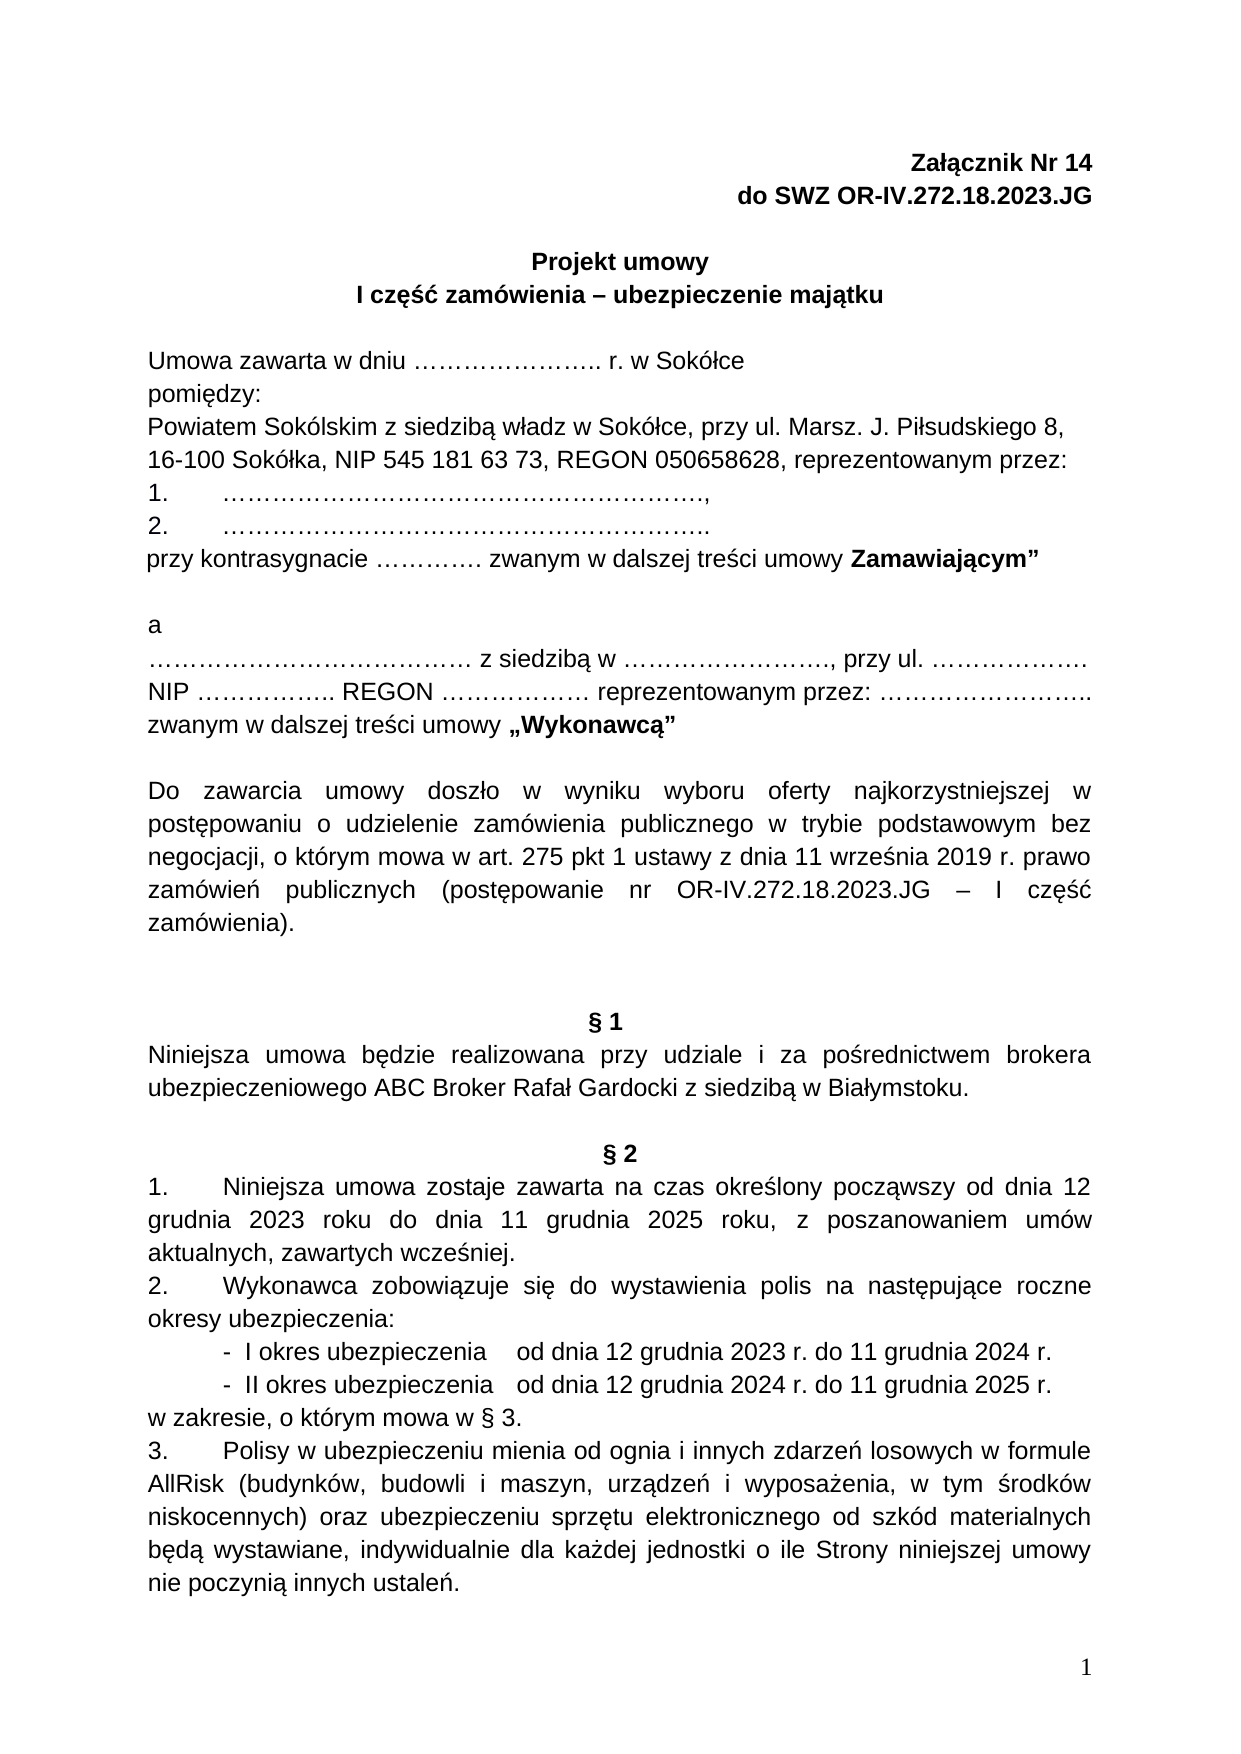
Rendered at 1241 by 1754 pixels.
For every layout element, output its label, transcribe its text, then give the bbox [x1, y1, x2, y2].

text zwanym w dalszej treści umowy „Wykonawcą” [147, 709, 1093, 738]
text NIP …………….. REGON ……………… reprezentowanym przez: …………………….. [148, 677, 1093, 705]
text w zakresie, o którym mowa w § 3. [148, 1403, 1093, 1432]
list Polisy w ubezpieczeniu mienia od ognia i innych zdarzeń losowych w formule AllRisk (budynków, budowli i maszyn, urządzeń i wyposażenia, w tym środków niskocennych) oraz ubezpieczeniu sprzętu elektronicznego od szkód materialnych będą wystawiane, indywidualnie dla każdej jednostki o ile Strony niniejszej umowy nie poczynią innych ustaleń. [148, 1436, 1093, 1597]
list - II okres ubezpieczenia od dnia 12 grudnia 2024 r. do 11 grudnia 2025 r. [223, 1370, 1093, 1399]
text ………………………………… z siedzibą w ……………………., przy ul. ………………. [148, 643, 1093, 672]
list - I okres ubezpieczenia od dnia 12 grudnia 2023 r. do 11 grudnia 2024 r. [223, 1337, 1093, 1366]
list Wykonawca zobowiązuje się do wystawienia polis na następujące roczne okresy ubezpieczenia: [148, 1271, 1093, 1333]
list Niniejsza umowa zostaje zawarta na czas określony począwszy od dnia 12 grudnia 2023 roku do dnia 11 grudnia 2025 roku, z poszanowaniem umów aktualnych, zawartych wcześniej. [148, 1172, 1093, 1267]
list …………………………………………………., [148, 478, 1093, 507]
text pomiędzy: [148, 379, 1093, 407]
text Projekt umowy [148, 247, 1093, 275]
text § 1 [148, 1007, 1063, 1036]
list ………………………………………………….. [148, 511, 1093, 540]
text § 2 [148, 1139, 1093, 1168]
text Do zawarcia umowy doszło w wyniku wyboru oferty najkorzystniejszej w postępowaniu o udzielenie zamówienia publicznego w trybie podstawowym bez negocjacji, o którym mowa w art. 275 pkt 1 ustawy z dnia 11 września 2019 r. prawo zamówień publicznych (postępowanie nr OR-IV.272.18.2023.JG – I część zamówienia). [148, 776, 1093, 936]
text Załącznik Nr 14 [148, 148, 1093, 176]
text Umowa zawarta w dniu ………………….. r. w Sokółce [148, 346, 1093, 374]
text I część zamówienia – ubezpieczenie majątku [148, 280, 1093, 308]
text Powiatem Sokólskim z siedzibą władz w Sokółce, przy ul. Marsz. J. Piłsudskiego 8, 16-100 Sokółka, NIP 545 181 63 73, REGON 050658628, reprezentowanym przez: [147, 412, 1093, 473]
text przy kontrasygnacie …………. zwanym w dalszej treści umowy Zamawiającym” [146, 544, 1093, 573]
text do SWZ OR-IV.272.18.2023.JG [148, 181, 1093, 209]
text a [148, 611, 1093, 639]
text Niniejsza umowa będzie realizowana przy udziale i za pośrednictwem brokera ubezpieczeniowego ABC Broker Rafał Gardocki z siedzibą w Białymstoku. [148, 1040, 1093, 1102]
